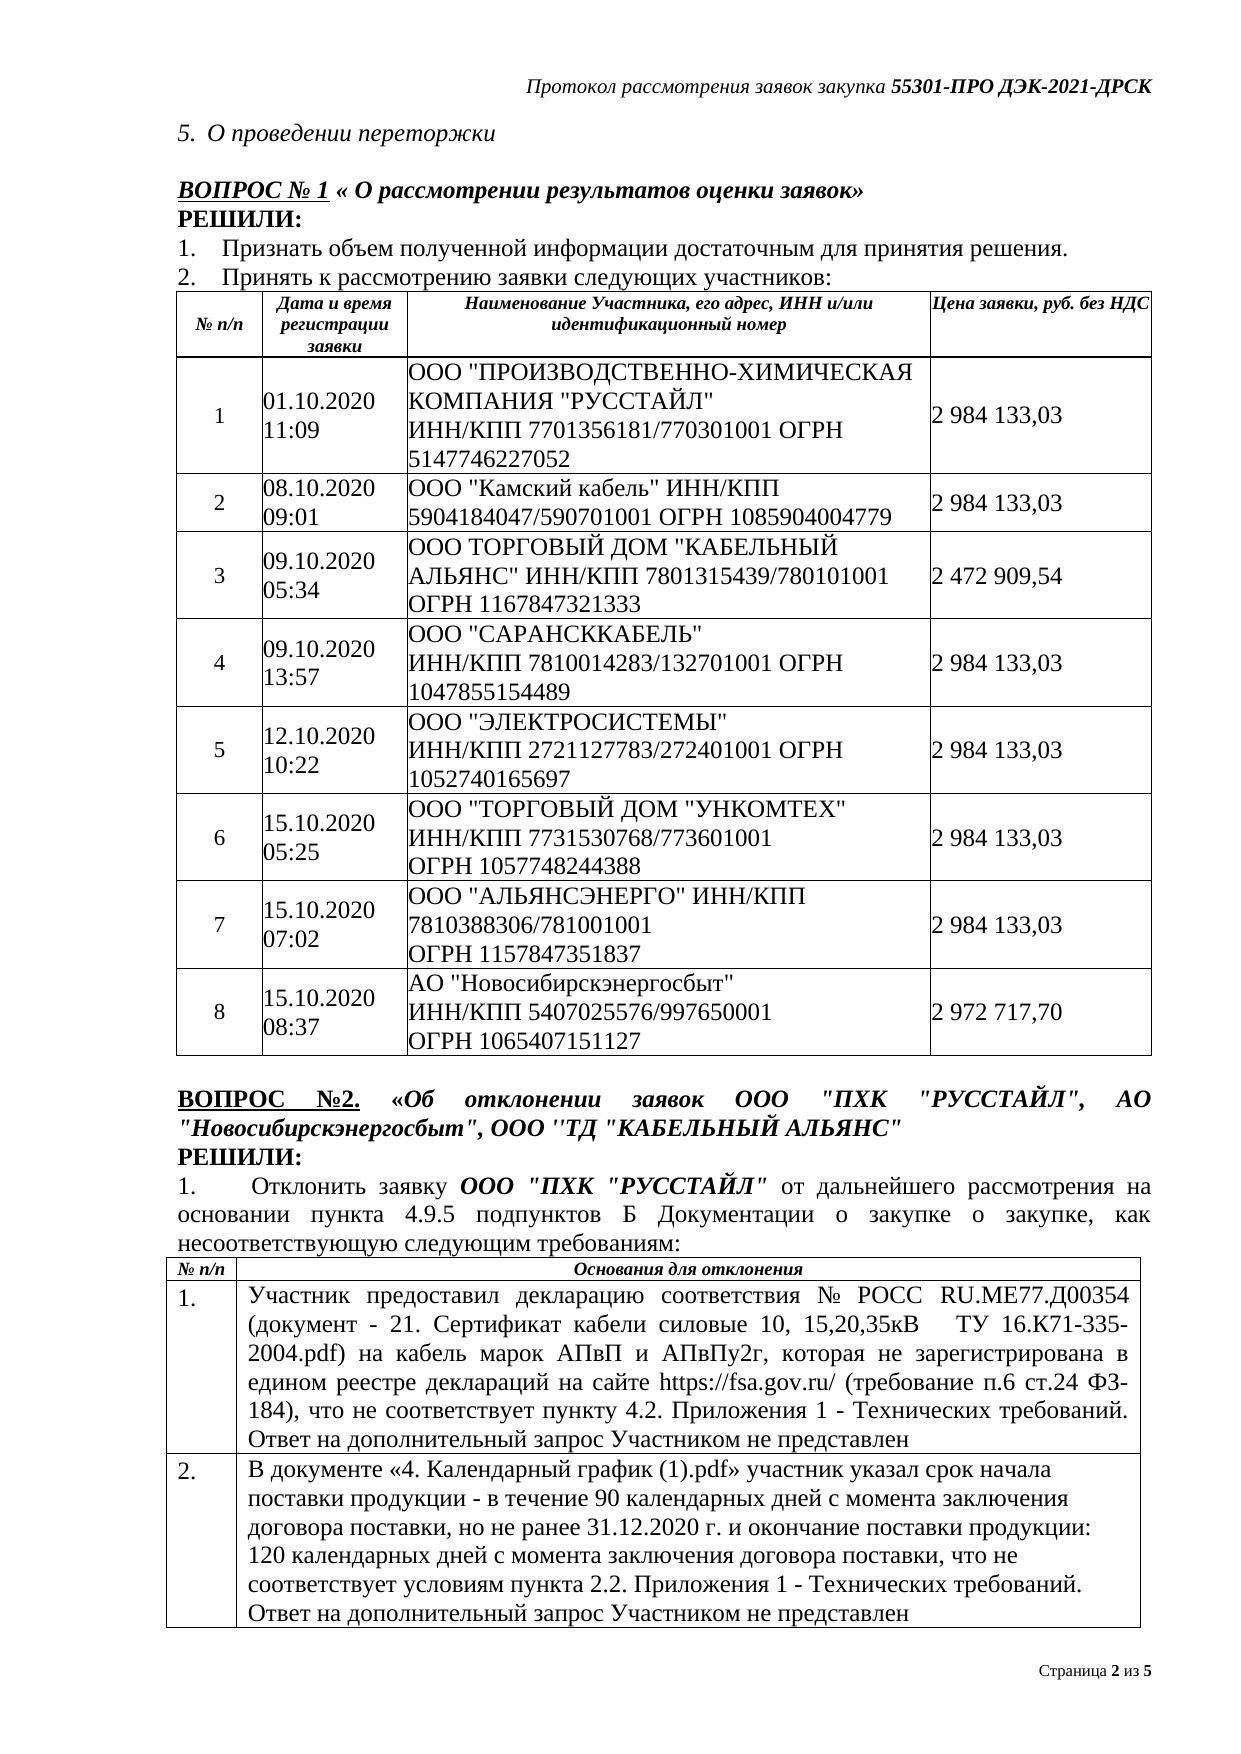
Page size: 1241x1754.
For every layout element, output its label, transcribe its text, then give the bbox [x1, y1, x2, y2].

table_cell 5 [177, 707, 262, 793]
table_cell 8 [177, 969, 262, 1055]
table_cell ООО ТОРГОВЫЙ ДОМ "КАБЕЛЬНЫЙ АЛЬЯНС" ИНН/КПП 7801315439/780101001 ОГРН 1167847321333 [408, 532, 930, 618]
table_cell 12.10.2020 10:22 [263, 707, 407, 793]
table_cell [167, 1281, 236, 1453]
table_cell 3 [177, 532, 262, 618]
table_cell ООО "ПРОИЗВОДСТВЕННО-ХИМИЧЕСКАЯ КОМПАНИЯ "РУССТАЙЛ" ИНН/КПП 7701356181/770301001 ОГРН 5147746227052 [408, 358, 930, 472]
table_cell 09.10.2020 13:57 [263, 619, 407, 706]
table_cell ООО "ЭЛЕКТРОСИСТЕМЫ" ИНН/КПП 2721127783/272401001 ОГРН 1052740165697 [408, 707, 930, 793]
table_cell 01.10.2020 11:09 [263, 358, 407, 472]
table_cell АО "Новосибирскэнергосбыт" ИНН/КПП 5407025576/997650001 ОГРН 1065407151127 [408, 969, 930, 1055]
table_header Дата и время регистрации заявки [263, 292, 407, 356]
table_cell ООО "Камский кабель" ИНН/КПП 5904184047/590701001 ОГРН 1085904004779 [408, 474, 930, 531]
text РЕШИЛИ: [177, 1142, 1152, 1171]
table_cell 1 [177, 358, 262, 472]
table_cell 2 972 717,70 [931, 969, 1151, 1055]
table_cell [167, 1454, 236, 1627]
table_cell 2 984 133,03 [931, 619, 1151, 706]
table_cell 2 472 909,54 [931, 532, 1151, 618]
table_cell 7 [177, 881, 262, 967]
table_cell 15.10.2020 08:37 [263, 969, 407, 1055]
list О проведении переторжки [177, 118, 1152, 147]
list Принять к рассмотрению заявки следующих участников: [177, 262, 1152, 291]
table_cell ООО "АЛЬЯНСЭНЕРГО" ИНН/КПП 7810388306/781001001 ОГРН 1157847351837 [408, 881, 930, 967]
table_cell 6 [177, 794, 262, 880]
table_cell 2 984 133,03 [931, 794, 1151, 880]
list Признать объем полученной информации достаточным для принятия решения. [177, 233, 1152, 262]
table_cell 2 984 133,03 [931, 881, 1151, 967]
text ВОПРОС № 1 « О рассмотрении результатов оценки заявок» [177, 176, 1152, 204]
table_cell 2 [177, 474, 262, 531]
table_cell 2 984 133,03 [931, 474, 1151, 531]
table_cell В документе «4. Календарный график (1).pdf» участник указал срок начала поставки продукции - в течение 90 календарных дней с момента заключения договора поставки, но не ранее 31.12.2020 г. и окончание поставки продукции: 120 календарных дней с момента заключения договора поставки, что не соответствует условиям пункта 2.2. Приложения 1 - Технических требований. Ответ на дополнительный запрос Участником не представлен [237, 1454, 1140, 1627]
text РЕШИЛИ: [177, 204, 1152, 233]
table_header Цена заявки, руб. без НДС [931, 292, 1151, 356]
table_cell Участник предоставил декларацию соответствия № РОСС RU.МЕ77.Д00354 (документ - 21. Сертификат кабели силовые 10, 15,20,35кВ ТУ 16.К71-335-2004.pdf) на кабель марок АПвП и АПвПу2г, которая не зарегистрирована в едином реестре деклараций на сайте https://fsa.gov.ru/ (требование п.6 ст.24 ФЗ-184), что не соответствует пункту 4.2. Приложения 1 - Технических требований. Ответ на дополнительный запрос Участником не представлен [237, 1281, 1140, 1453]
table_cell 09.10.2020 05:34 [263, 532, 407, 618]
table_cell ООО "САРАНСККАБЕЛЬ" ИНН/КПП 7810014283/132701001 ОГРН 1047855154489 [408, 619, 930, 706]
table_header Основания для отклонения [237, 1258, 1140, 1279]
text ВОПРОС №2. «Об отклонении заявок ООО "ПХК "РУССТАЙЛ", АО "Новосибирскэнергосбыт", ООО ''ТД "КАБЕЛЬНЫЙ АЛЬЯНС" [177, 1084, 1152, 1142]
table_cell 15.10.2020 07:02 [263, 881, 407, 967]
table_cell 2 984 133,03 [931, 707, 1151, 793]
table_header Наименование Участника, его адрес, ИНН и/или идентификационный номер [408, 292, 930, 356]
table_cell 08.10.2020 09:01 [263, 474, 407, 531]
table_header № п/п [167, 1258, 236, 1279]
table_cell 4 [177, 619, 262, 706]
list Отклонить заявку ООО "ПХК "РУССТАЙЛ" от дальнейшего рассмотрения на основании пункта 4.9.5 подпунктов Б Документации о закупке о закупке, как несоответствующую следующим требованиям: [177, 1171, 1152, 1257]
table_header № п/п [177, 292, 262, 356]
table_cell 2 984 133,03 [931, 358, 1151, 472]
table_cell ООО "ТОРГОВЫЙ ДОМ "УНКОМТЕХ" ИНН/КПП 7731530768/773601001 ОГРН 1057748244388 [408, 794, 930, 880]
table_cell 15.10.2020 05:25 [263, 794, 407, 880]
